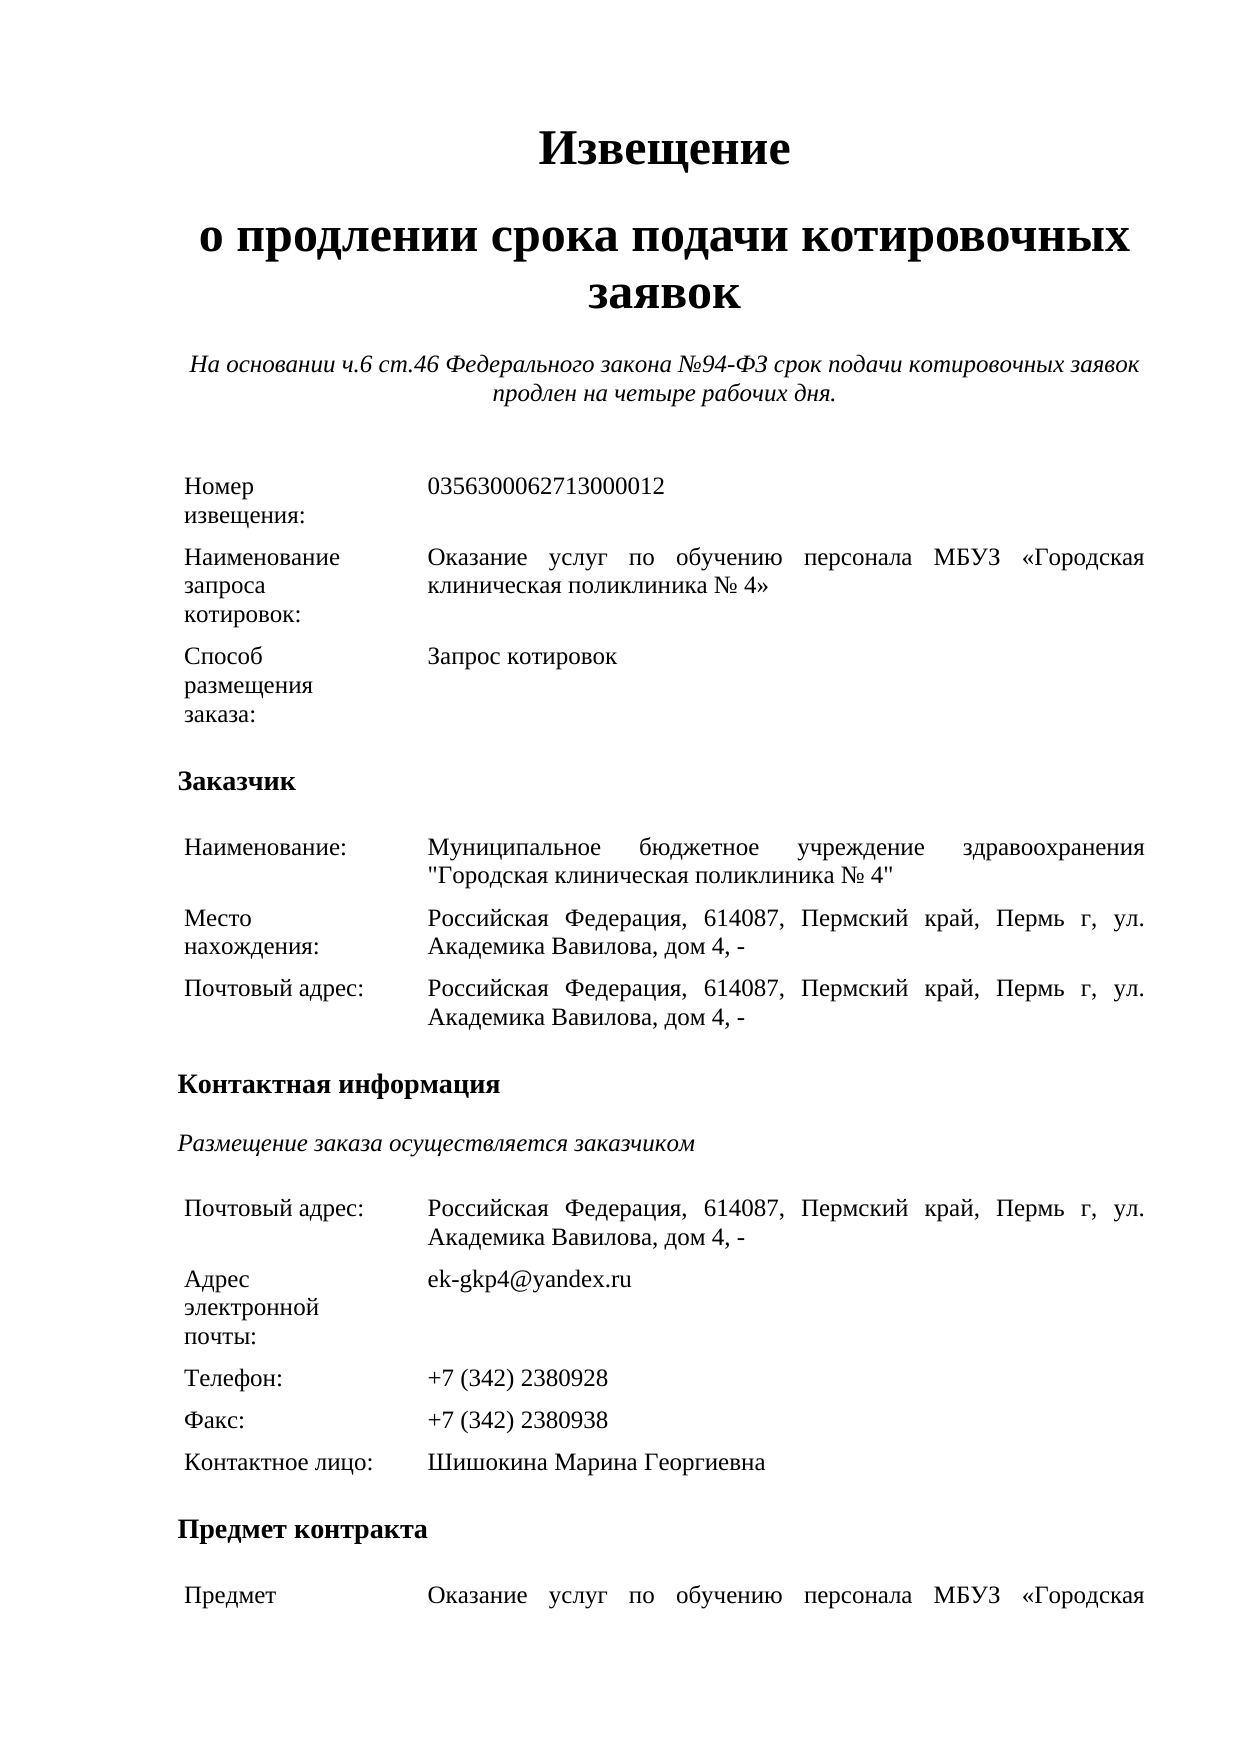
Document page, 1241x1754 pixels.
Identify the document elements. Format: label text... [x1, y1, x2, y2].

table_cell Способ размещения заказа: [177, 635, 421, 734]
text Размещение заказа осуществляется заказчиком [177, 1128, 1152, 1157]
table_cell Адрес электронной почты: [177, 1257, 421, 1357]
table_cell ek-gkp4@yandex.ru [421, 1257, 1152, 1357]
table_header Российская Федерация, 614087, Пермский край, Пермь г, ул. Академика Вавилова, дом 4, - [421, 1186, 1152, 1257]
text На основании ч.6 ст.46 Федерального закона №94-ФЗ срок подачи котировочных заявок продлен на четыре рабочих дня. [177, 349, 1152, 406]
table_header 0356300062713000012 [421, 464, 1152, 535]
text Извещение [177, 118, 1152, 176]
table_cell Почтовый адрес: [177, 967, 421, 1038]
table_header Муниципальное бюджетное учреждение здравоохранения "Городская клиническая поликлиника № 4" [421, 825, 1152, 896]
table_cell Контактное лицо: [177, 1441, 421, 1483]
text Контактная информация [177, 1067, 1152, 1099]
table_cell Оказание услуг по обучению персонала МБУЗ «Городская клиническая поликлиника № 4» [421, 535, 1152, 635]
table_cell Российская Федерация, 614087, Пермский край, Пермь г, ул. Академика Вавилова, дом 4, - [421, 896, 1152, 967]
table_cell Факс: [177, 1399, 421, 1441]
text Предмет контракта [177, 1512, 1152, 1544]
table_cell Шишокина Марина Георгиевна [421, 1441, 1152, 1483]
table_cell Телефон: [177, 1357, 421, 1399]
table_header Номер извещения: [177, 464, 421, 535]
text о продлении срока подачи котировочных заявок [177, 205, 1152, 320]
table_header Предмет контракта: [177, 1574, 421, 1616]
table_cell Наименование запроса котировок: [177, 535, 421, 635]
table_cell Российская Федерация, 614087, Пермский край, Пермь г, ул. Академика Вавилова, дом 4, - [421, 967, 1152, 1038]
table_header Наименование: [177, 825, 421, 896]
table_cell +7 (342) 2380928 [421, 1357, 1152, 1399]
table_header Почтовый адрес: [177, 1186, 421, 1257]
table_cell Запрос котировок [421, 635, 1152, 734]
table_cell +7 (342) 2380938 [421, 1399, 1152, 1441]
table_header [421, 1574, 1152, 1616]
text Заказчик [177, 763, 1152, 796]
table_cell Место нахождения: [177, 896, 421, 967]
